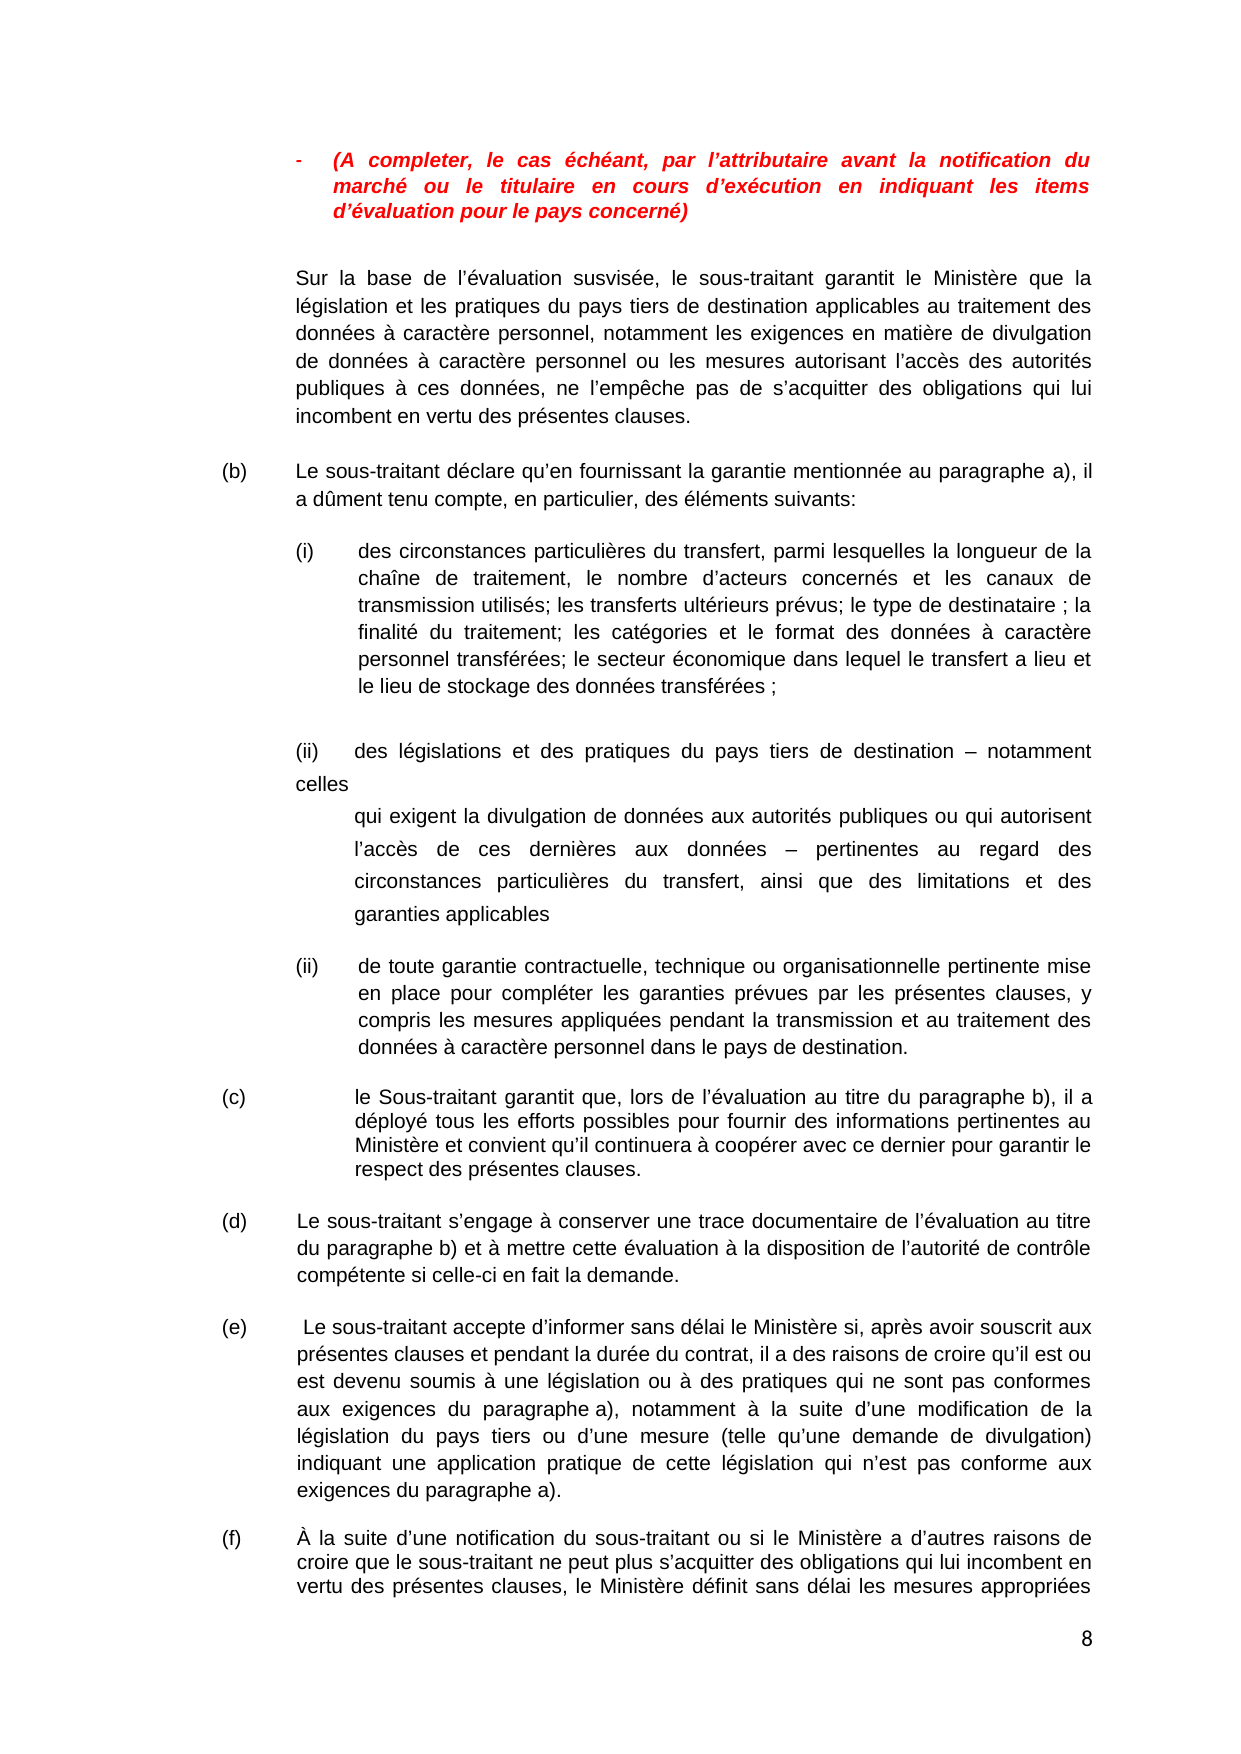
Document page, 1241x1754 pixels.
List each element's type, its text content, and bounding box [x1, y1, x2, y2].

text (ii) des législations et des pratiques du pays tiers de destination – notamment celles [295, 698, 1093, 795]
text Sur la base de l’évaluation susvisée, le sous-traitant garantit le Ministère que la législation et les pratiques du pays tiers de destination applicables au traitement des données à caractère personnel, notamment les exigences en matière de divulgation de données à caractère personnel ou les mesures autorisant l’accès des autorités publiques à ces données, ne l’empêche pas de s’acquitter des obligations qui lui incombent en vertu des présentes clauses. [295, 266, 1093, 428]
text qui exigent la divulgation de données aux autorités publiques ou qui autorisent l’accès de ces dernières aux données – pertinentes au regard des circonstances particulières du transfert, ainsi que des limitations et des garanties applicables [354, 795, 1093, 925]
text des circonstances particulières du transfert, parmi lesquelles la longueur de la chaîne de traitement, le nombre d’acteurs concernés et les canaux de transmission utilisés; les transferts ultérieurs prévus; le type de destinataire ; la finalité du traitement; les catégories et le format des données à caractère personnel transférées; le secteur économique dans lequel le transfert a lieu et le lieu de stockage des données transférées ; [295, 535, 1093, 698]
text (b) Le sous-traitant déclare qu’en fournissant la garantie mentionnée au paragraphe a), il a dûment tenu compte, en particulier, des éléments suivants: [222, 456, 1093, 510]
text Le sous-traitant s’engage à conserver une trace documentaire de l’évaluation au titre du paragraphe b) et à mettre cette évaluation à la disposition de l’autorité de contrôle compétente si celle-ci en fait la demande. [222, 1206, 1093, 1287]
list (A completer, le cas échéant, par l’attributaire avant la notification du marché ou le titulaire en cours d’exécution en indiquant les items d’évaluation pour le pays concerné) [295, 148, 1093, 223]
text Le sous-traitant accepte d’informer sans délai le Ministère si, après avoir souscrit aux présentes clauses et pendant la durée du contrat, il a des raisons de croire qu’il est ou est devenu soumis à une législation ou à des pratiques qui ne sont pas conformes aux exigences du paragraphe a), notamment à la suite d’une modification de la législation du pays tiers ou d’une mesure (telle qu’une demande de divulgation) indiquant une application pratique de cette législation qui n’est pas conforme aux exigences du paragraphe a). [222, 1312, 1093, 1502]
text (c) le Sous-traitant garantit que, lors de l’évaluation au titre du paragraphe b), il a déployé tous les efforts possibles pour fournir des informations pertinentes au Ministère et convient qu’il continuera à coopérer avec ce dernier pour garantir le respect des présentes clauses. [222, 1085, 1093, 1181]
text de toute garantie contractuelle, technique ou organisationnelle pertinente mise en place pour compléter les garanties prévues par les présentes clauses, y compris les mesures appliquées pendant la transmission et au traitement des données à caractère personnel dans le pays de destination. [295, 950, 1093, 1059]
